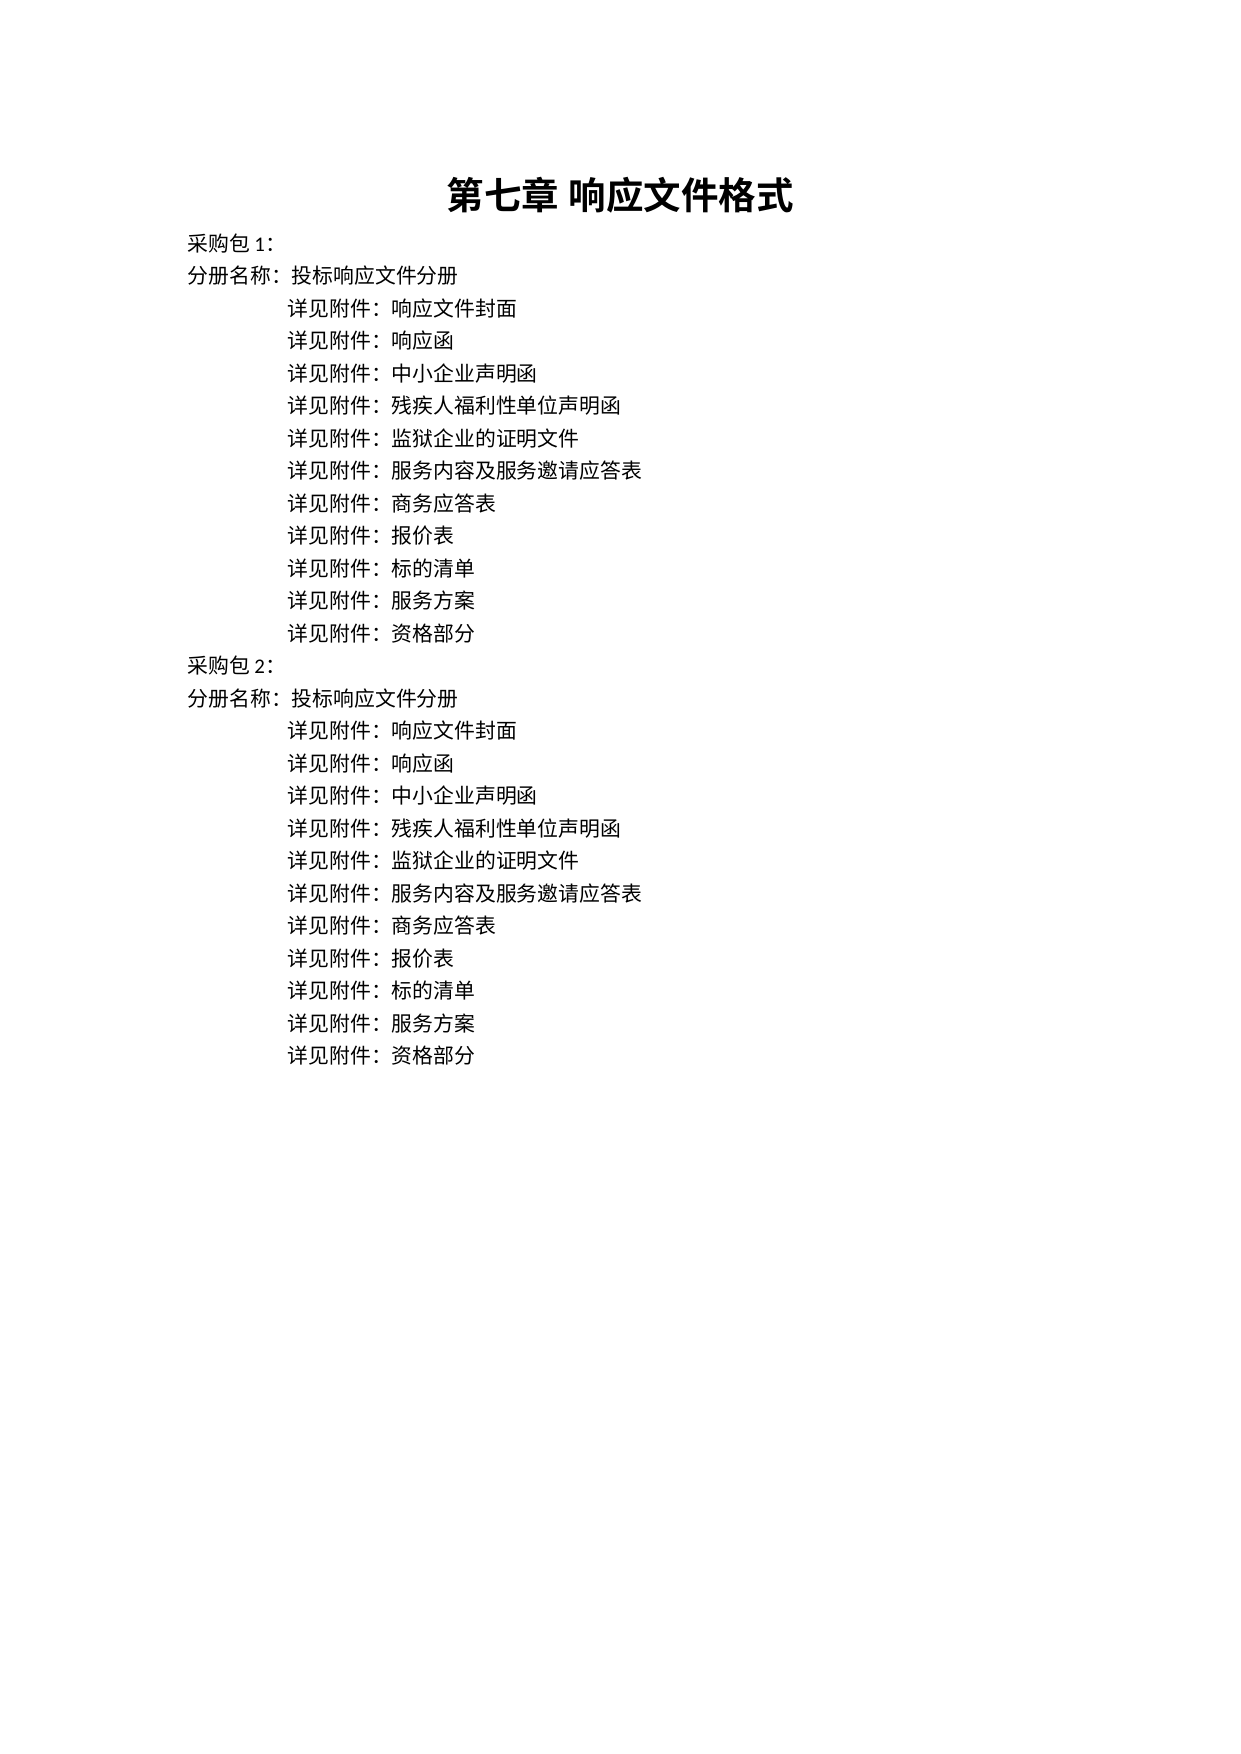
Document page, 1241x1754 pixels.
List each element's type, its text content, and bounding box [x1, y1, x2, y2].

text 详见附件：报价表 [187, 942, 1053, 974]
text 采购包1： [187, 227, 1053, 259]
text 详见附件：中小企业声明函 [187, 357, 1053, 389]
text 详见附件：残疾人福利性单位声明函 [187, 389, 1053, 422]
text 详见附件：响应文件封面 [187, 292, 1053, 324]
text 详见附件：服务内容及服务邀请应答表 [187, 454, 1053, 487]
text 采购包2： [187, 649, 1053, 682]
text 详见附件：商务应答表 [187, 487, 1053, 519]
text 详见附件：服务内容及服务邀请应答表 [187, 877, 1053, 909]
text 详见附件：报价表 [187, 519, 1053, 552]
text 详见附件：监狱企业的证明文件 [187, 844, 1053, 877]
text 分册名称：投标响应文件分册 [187, 682, 1053, 714]
text 详见附件：服务方案 [187, 1007, 1053, 1039]
text 详见附件：中小企业声明函 [187, 779, 1053, 812]
text 详见附件：监狱企业的证明文件 [187, 422, 1053, 454]
text 详见附件：响应函 [187, 324, 1053, 357]
text 分册名称：投标响应文件分册 [187, 259, 1053, 292]
text 详见附件：响应函 [187, 747, 1053, 779]
text 详见附件：资格部分 [187, 1039, 1053, 1072]
text 第七章 响应文件格式 [187, 162, 1053, 227]
text 详见附件：响应文件封面 [187, 714, 1053, 747]
text 详见附件：服务方案 [187, 584, 1053, 617]
text 详见附件：残疾人福利性单位声明函 [187, 812, 1053, 844]
text 详见附件：标的清单 [187, 552, 1053, 584]
text 详见附件：标的清单 [187, 974, 1053, 1007]
text 详见附件：资格部分 [187, 617, 1053, 649]
text 详见附件：商务应答表 [187, 909, 1053, 942]
